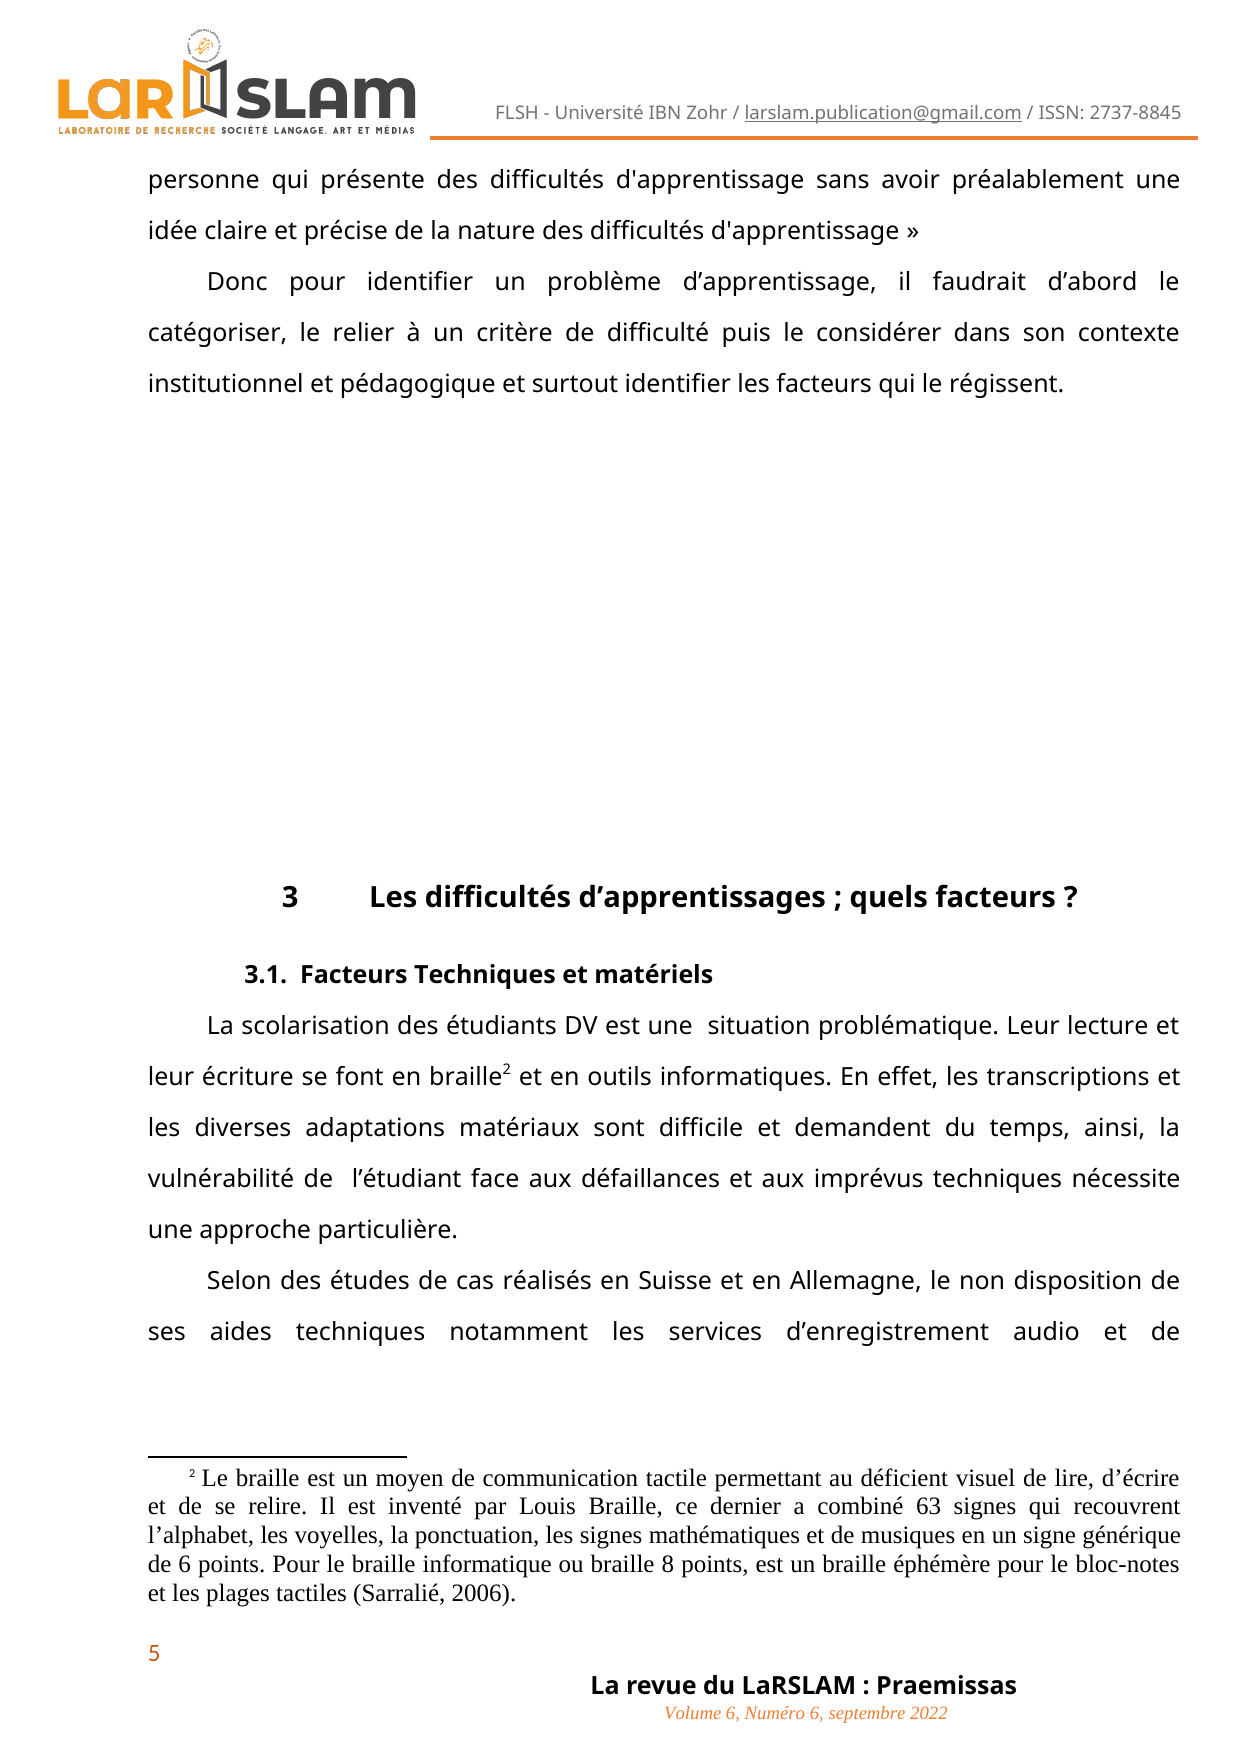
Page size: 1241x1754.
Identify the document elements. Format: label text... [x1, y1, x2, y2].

text Donc pour identifier un problème d’apprentissage, il faudrait d’abord le catégoriser, le relier à un critère de difficulté puis le considérer dans son contexte institutionnel et pédagogique et surtout identifier les facteurs qui le régissent. [148, 264, 1181, 400]
text 3.1. Facteurs Techniques et matériels [185, 957, 1181, 991]
picture [44, 15, 422, 147]
text La scolarisation des étudiants DV est une situation problématique. Leur lecture et leur écriture se font en braille et en outils informatiques. En effet, les transcriptions et les diverses adaptations matériaux sont difficile et demandent du temps, ainsi, la vulnérabilité de l’étudiant face aux défaillances et aux imprévus techniques nécessite une approche particulière. [148, 1008, 1181, 1246]
list Les difficultés d’apprentissages ; quels facteurs ? [223, 876, 1181, 916]
